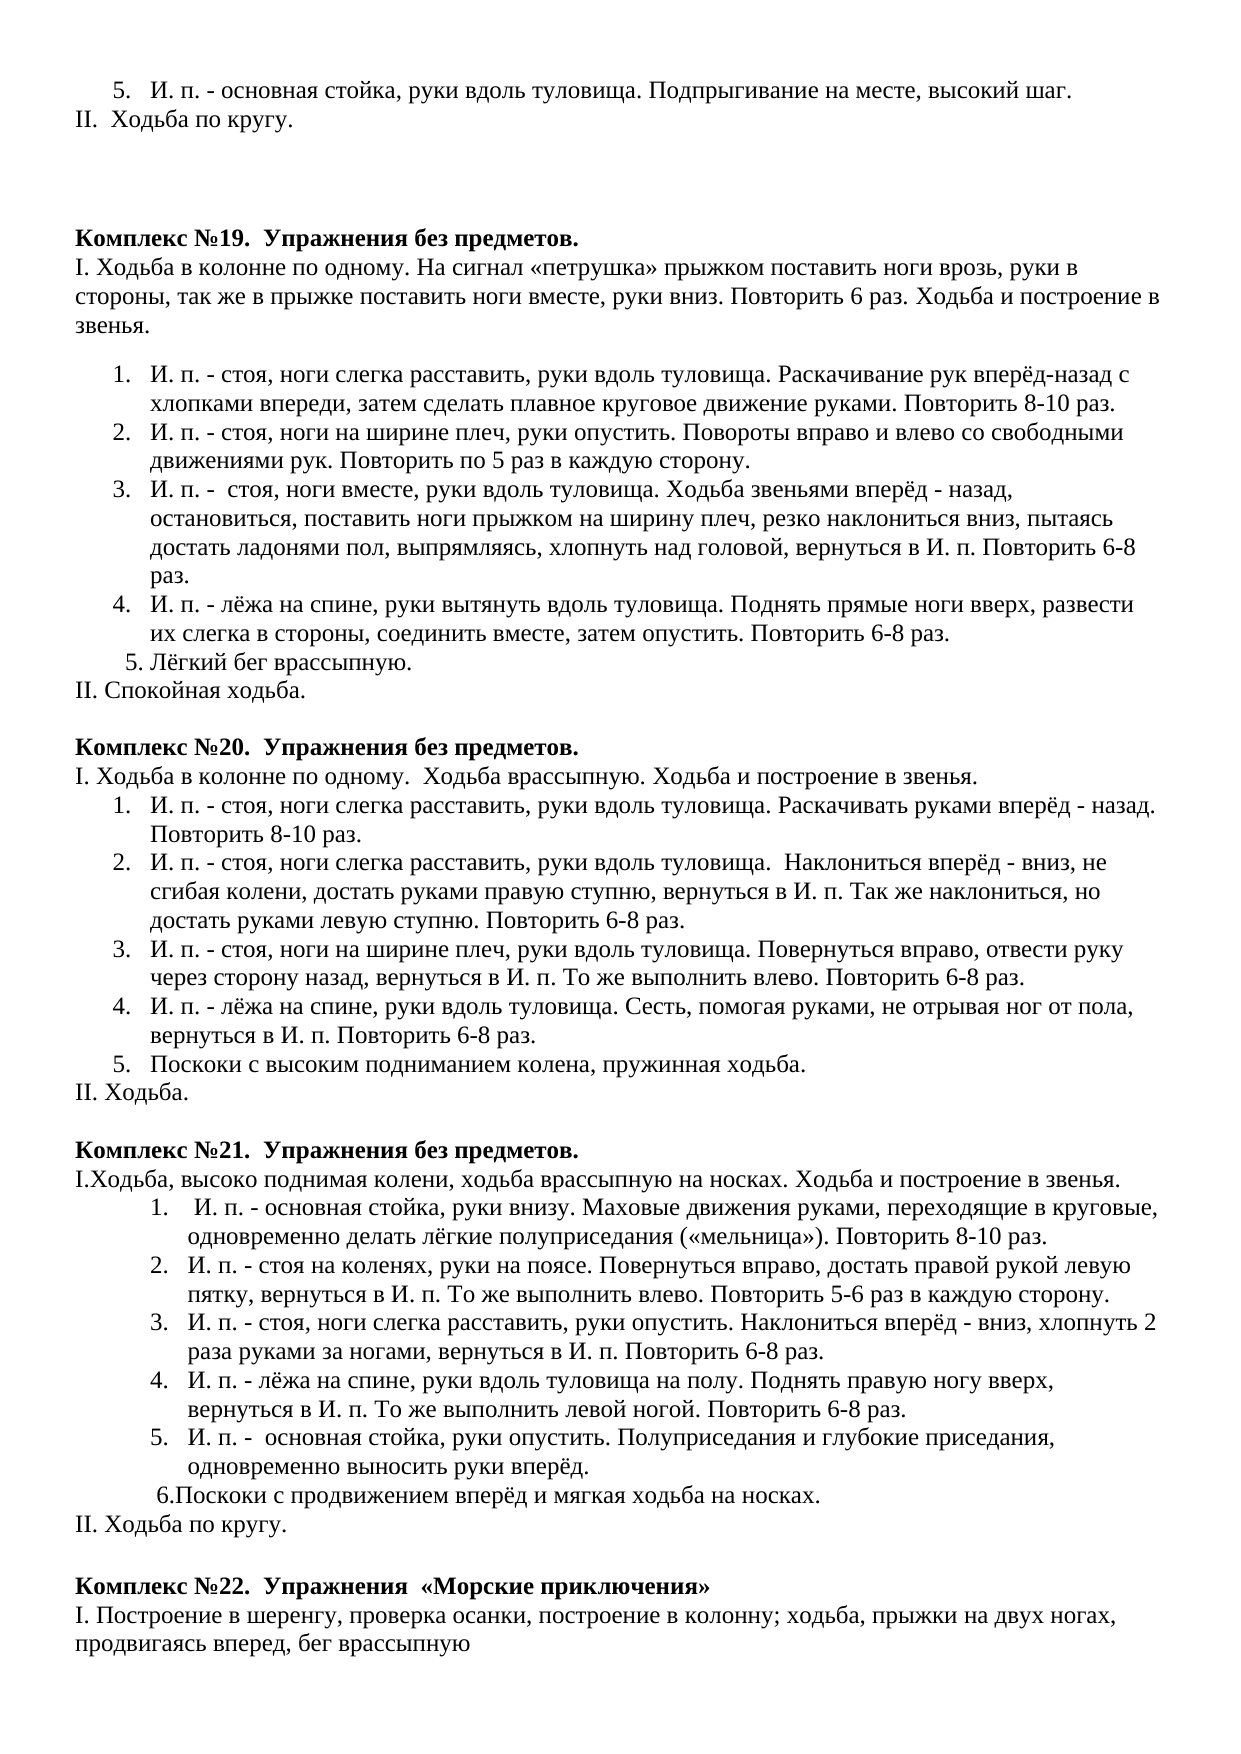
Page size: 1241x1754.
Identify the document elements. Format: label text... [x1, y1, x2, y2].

list И. п. - стоя, ноги вместе, руки вдоль туловища. Ходьба звеньями вперёд - назад, остановиться, поставить ноги прыжком на ширину плеч, резко наклониться вниз, пытаясь достать ладонями пол, выпрямляясь, хлопнуть над головой, вернуться в И. п. Повторить 6-8 раз. [112, 474, 1165, 589]
list И. п. - основная стойка, руки внизу. Маховые движения руками, переходящие в круговые, одновременно делать лёгкие полуприседания («мельница»). Повторить 8-10 раз. [150, 1192, 1165, 1250]
text II. Ходьба. [75, 1077, 1165, 1106]
list Поскоки с высоким подниманием колена, пружинная ходьба. [112, 1049, 1165, 1077]
list И. п. - стоя, ноги слегка расставить, руки вдоль туловища. Раскачивание рук вперёд-назад с хлопками впереди, затем сделать плавное круговое движение руками. Повторить 8-10 раз. [112, 359, 1165, 417]
text Комплекс №21. Упражнения без предметов. [75, 1135, 1165, 1164]
text I. Построение в шеренгу, проверка осанки, построение в колонну; ходьба, прыжки на двух ногах, продвигаясь вперед, бег врассыпную [75, 1600, 1165, 1657]
text 6.Поскоки с продвижением вперёд и мягкая ходьба на носках. [75, 1480, 1165, 1509]
list И. п. - стоя, ноги слегка расставить, руки вдоль туловища. Наклониться вперёд - вниз, не сгибая колени, достать руками правую ступню, вернуться в И. п. Так же наклониться, но достать руками левую ступню. Повторить 6-8 раз. [112, 847, 1165, 934]
text Комплекс №19. Упражнения без предметов. [75, 223, 1165, 252]
text II. Ходьба по кругу. [75, 1509, 1165, 1537]
text I. Ходьба в колонне по одному. На сигнал «петрушка» прыжком поставить ноги врозь, руки в стороны, так же в прыжке поставить ноги вместе, руки вниз. Повторить 6 раз. Ходьба и построение в звенья. [75, 252, 1165, 338]
list И. п. - стоя, ноги на ширине плеч, руки опустить. Повороты вправо и влево со свободными движениями рук. Повторить по 5 раз в каждую сторону. [112, 417, 1165, 474]
text 5. Лёгкий бег врассыпную. [75, 647, 1165, 676]
text Комплекс №20. Упражнения без предметов. [75, 732, 1165, 761]
list И. п. - стоя, ноги на ширине плеч, руки вдоль туловища. Повернуться вправо, отвести руку через сторону назад, вернуться в И. п. То же выполнить влево. Повторить 6-8 раз. [112, 934, 1165, 991]
text II. Ходьба по кругу. [75, 104, 1165, 132]
list И. п. - лёжа на спине, руки вытянуть вдоль туловища. Поднять прямые ноги вверх, развести их слегка в стороны, соединить вместе, затем опустить. Повторить 6-8 раз. [112, 589, 1165, 647]
list И. п. - лёжа на спине, руки вдоль туловища. Сесть, помогая руками, не отрывая ног от пола, вернуться в И. п. Повторить 6-8 раз. [112, 991, 1165, 1049]
list И. п. - стоя, ноги слегка расставить, руки вдоль туловища. Раскачивать руками вперёд - назад. Повторить 8-10 раз. [112, 790, 1165, 847]
text Комплекс №22. Упражнения «Морские приключения» [75, 1571, 1165, 1600]
list И. п. - основная стойка, руки опустить. Полуприседания и глубокие приседания, одновременно выносить руки вперёд. [150, 1422, 1165, 1480]
text II. Спокойная ходьба. [75, 676, 1165, 704]
text I.Ходьба, высоко поднимая колени, ходьба врассыпную на носках. Ходьба и построение в звенья. [75, 1164, 1165, 1192]
list И. п. - стоя, ноги слегка расставить, руки опустить. Наклониться вперёд - вниз, хлопнуть 2 раза руками за ногами, вернуться в И. п. Повторить 6-8 раз. [150, 1307, 1165, 1365]
list И. п. - стоя на коленях, руки на поясе. Повернуться вправо, достать правой рукой левую пятку, вернуться в И. п. То же выполнить влево. Повторить 5-6 раз в каждую сторону. [150, 1250, 1165, 1307]
text I. Ходьба в колонне по одному. Ходьба врассыпную. Ходьба и построение в звенья. [75, 761, 1165, 790]
list И. п. - основная стойка, руки вдоль туловища. Подпрыгивание на месте, высокий шаг. [112, 75, 1165, 104]
list И. п. - лёжа на спине, руки вдоль туловища на полу. Поднять правую ногу вверх, вернуться в И. п. То же выполнить левой ногой. Повторить 6-8 раз. [150, 1365, 1165, 1422]
